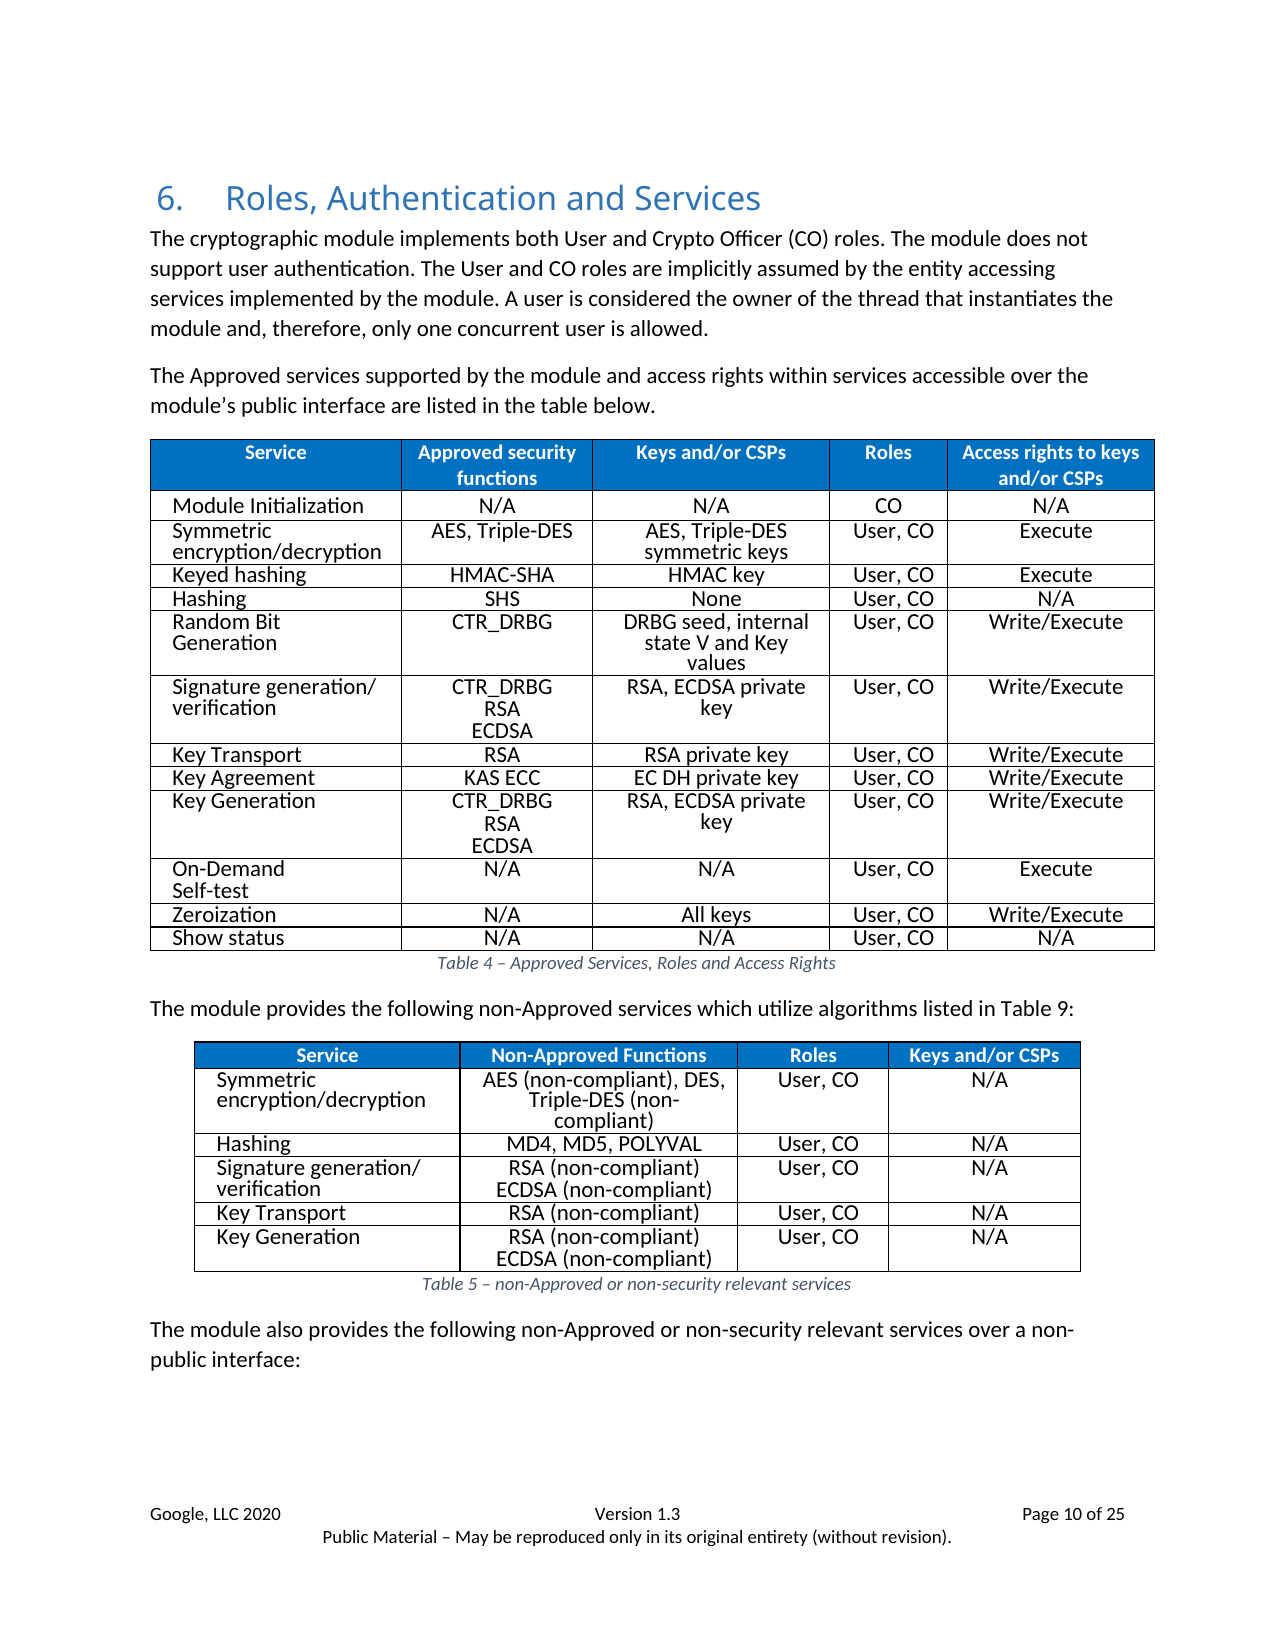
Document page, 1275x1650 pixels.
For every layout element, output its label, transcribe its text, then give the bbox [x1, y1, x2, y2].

table_cell N/A [402, 904, 592, 926]
table_cell User, CO [830, 744, 947, 766]
subtitle Roles, Authentication and Services [156, 175, 1125, 220]
table_cell RSA [402, 744, 592, 766]
table_cell AES, Triple-DES [402, 521, 592, 563]
text The Approved services supported by the module and access rights within services accessible over the module’s public interface are listed in the table below. [150, 361, 1125, 420]
text The module provides the following non-Approved services which utilize algorithms listed in Table 9: [150, 994, 1125, 1023]
table_cell RSA (non-compliant) ECDSA (non-compliant) [461, 1226, 737, 1271]
table_cell N/A [889, 1069, 1080, 1133]
table_cell N/A [948, 588, 1154, 610]
table_cell Signature generation/ verification [195, 1157, 459, 1202]
table_cell CTR_DRBG [402, 611, 592, 675]
table_cell EC DH private key [593, 767, 829, 789]
table_cell Write/Execute [948, 744, 1154, 766]
table_cell User, CO [738, 1157, 888, 1202]
table_cell Execute [948, 565, 1154, 587]
text Table 4 – Approved Services, Roles and Access Rights [150, 951, 1125, 974]
table_cell User, CO [830, 521, 947, 563]
table_header Keys and/or CSPs [593, 440, 829, 490]
table_cell Key Transport [151, 744, 401, 766]
table_cell User, CO [830, 588, 947, 610]
table_cell RSA, ECDSA private key [593, 676, 829, 743]
table_header Approved security functions [402, 440, 592, 490]
table_cell RSA, ECDSA private key [593, 791, 829, 857]
table_cell N/A [402, 491, 592, 519]
table_cell Symmetric encryption/decryption [195, 1069, 459, 1133]
table_cell Signature generation/ verification [151, 676, 401, 743]
table_header Roles [830, 440, 947, 490]
table_cell Write/Execute [948, 904, 1154, 926]
table_header Service [195, 1043, 459, 1068]
table_cell Execute [948, 521, 1154, 563]
table_cell N/A [402, 928, 592, 950]
table_cell N/A [593, 928, 829, 950]
table_cell HMAC-SHA [402, 565, 592, 587]
table_cell User, CO [738, 1134, 888, 1156]
table_cell Key Generation [195, 1226, 459, 1271]
table_cell HMAC key [593, 565, 829, 587]
table_cell N/A [889, 1134, 1080, 1156]
table_cell Write/Execute [948, 611, 1154, 675]
table_cell User, CO [738, 1203, 888, 1225]
table_cell Write/Execute [948, 791, 1154, 857]
table_cell Key Agreement [151, 767, 401, 789]
table_cell Write/Execute [948, 676, 1154, 743]
table_cell N/A [889, 1157, 1080, 1202]
table_cell CTR_DRBG RSA ECDSA [402, 791, 592, 857]
table_cell CO [830, 491, 947, 519]
table_cell N/A [889, 1203, 1080, 1225]
text Table 5 – non-Approved or non-security relevant services [150, 1272, 1125, 1294]
table_cell Keyed hashing [151, 565, 401, 587]
table_cell All keys [593, 904, 829, 926]
table_cell User, CO [830, 611, 947, 675]
text The module also provides the following non-Approved or non-security relevant services over a non-public interface: [150, 1315, 1125, 1374]
table_cell RSA (non-compliant) ECDSA (non-compliant) [461, 1157, 737, 1202]
table_cell DRBG seed, internal state V and Key values [593, 611, 829, 675]
table_header Service [151, 440, 401, 490]
table_cell RSA (non-compliant) [461, 1203, 737, 1225]
table_cell Symmetric encryption/decryption [151, 521, 401, 563]
table_cell N/A [402, 859, 592, 903]
table_cell User, CO [738, 1069, 888, 1133]
table_cell AES (non-compliant), DES, Triple-DES (non-compliant) [461, 1069, 737, 1133]
table_cell Random Bit Generation [151, 611, 401, 675]
table_cell KAS ECC [402, 767, 592, 789]
table_cell MD4, MD5, POLYVAL [461, 1134, 737, 1156]
table_cell N/A [889, 1226, 1080, 1271]
table_cell CTR_DRBG RSA ECDSA [402, 676, 592, 743]
table_cell Execute [948, 859, 1154, 903]
table_header Roles [738, 1043, 888, 1068]
table_cell N/A [948, 491, 1154, 519]
table_header Access rights to keys and/or CSPs [948, 440, 1154, 490]
table_cell User, CO [830, 928, 947, 950]
text The cryptographic module implements both User and Crypto Officer (CO) roles. The module does not support user authentication. The User and CO roles are implicitly assumed by the entity accessing services implemented by the module. A user is considered the owner of the thread that instantiates the module and, therefore, only one concurrent user is allowed. [150, 224, 1125, 343]
table_cell AES, Triple-DES symmetric keys [593, 521, 829, 563]
table_cell N/A [593, 491, 829, 519]
table_cell Show status [151, 928, 401, 950]
table_header Non-Approved Functions [461, 1043, 737, 1068]
table_cell Key Transport [195, 1203, 459, 1225]
table_cell SHS [402, 588, 592, 610]
table_cell N/A [593, 859, 829, 903]
table_cell Hashing [195, 1134, 459, 1156]
table_cell On-Demand Self-test [151, 859, 401, 903]
table_cell Write/Execute [948, 767, 1154, 789]
table_cell User, CO [830, 676, 947, 743]
table_cell User, CO [830, 859, 947, 903]
table_cell None [593, 588, 829, 610]
table_header Keys and/or CSPs [889, 1043, 1080, 1068]
table_cell User, CO [830, 904, 947, 926]
table_cell User, CO [830, 791, 947, 857]
table_cell Module Initialization [151, 491, 401, 519]
table_cell Hashing [151, 588, 401, 610]
table_cell Zeroization [151, 904, 401, 926]
table_cell User, CO [830, 565, 947, 587]
table_cell User, CO [830, 767, 947, 789]
table_cell RSA private key [593, 744, 829, 766]
table_cell Key Generation [151, 791, 401, 857]
table_cell N/A [948, 928, 1154, 950]
table_cell User, CO [738, 1226, 888, 1271]
